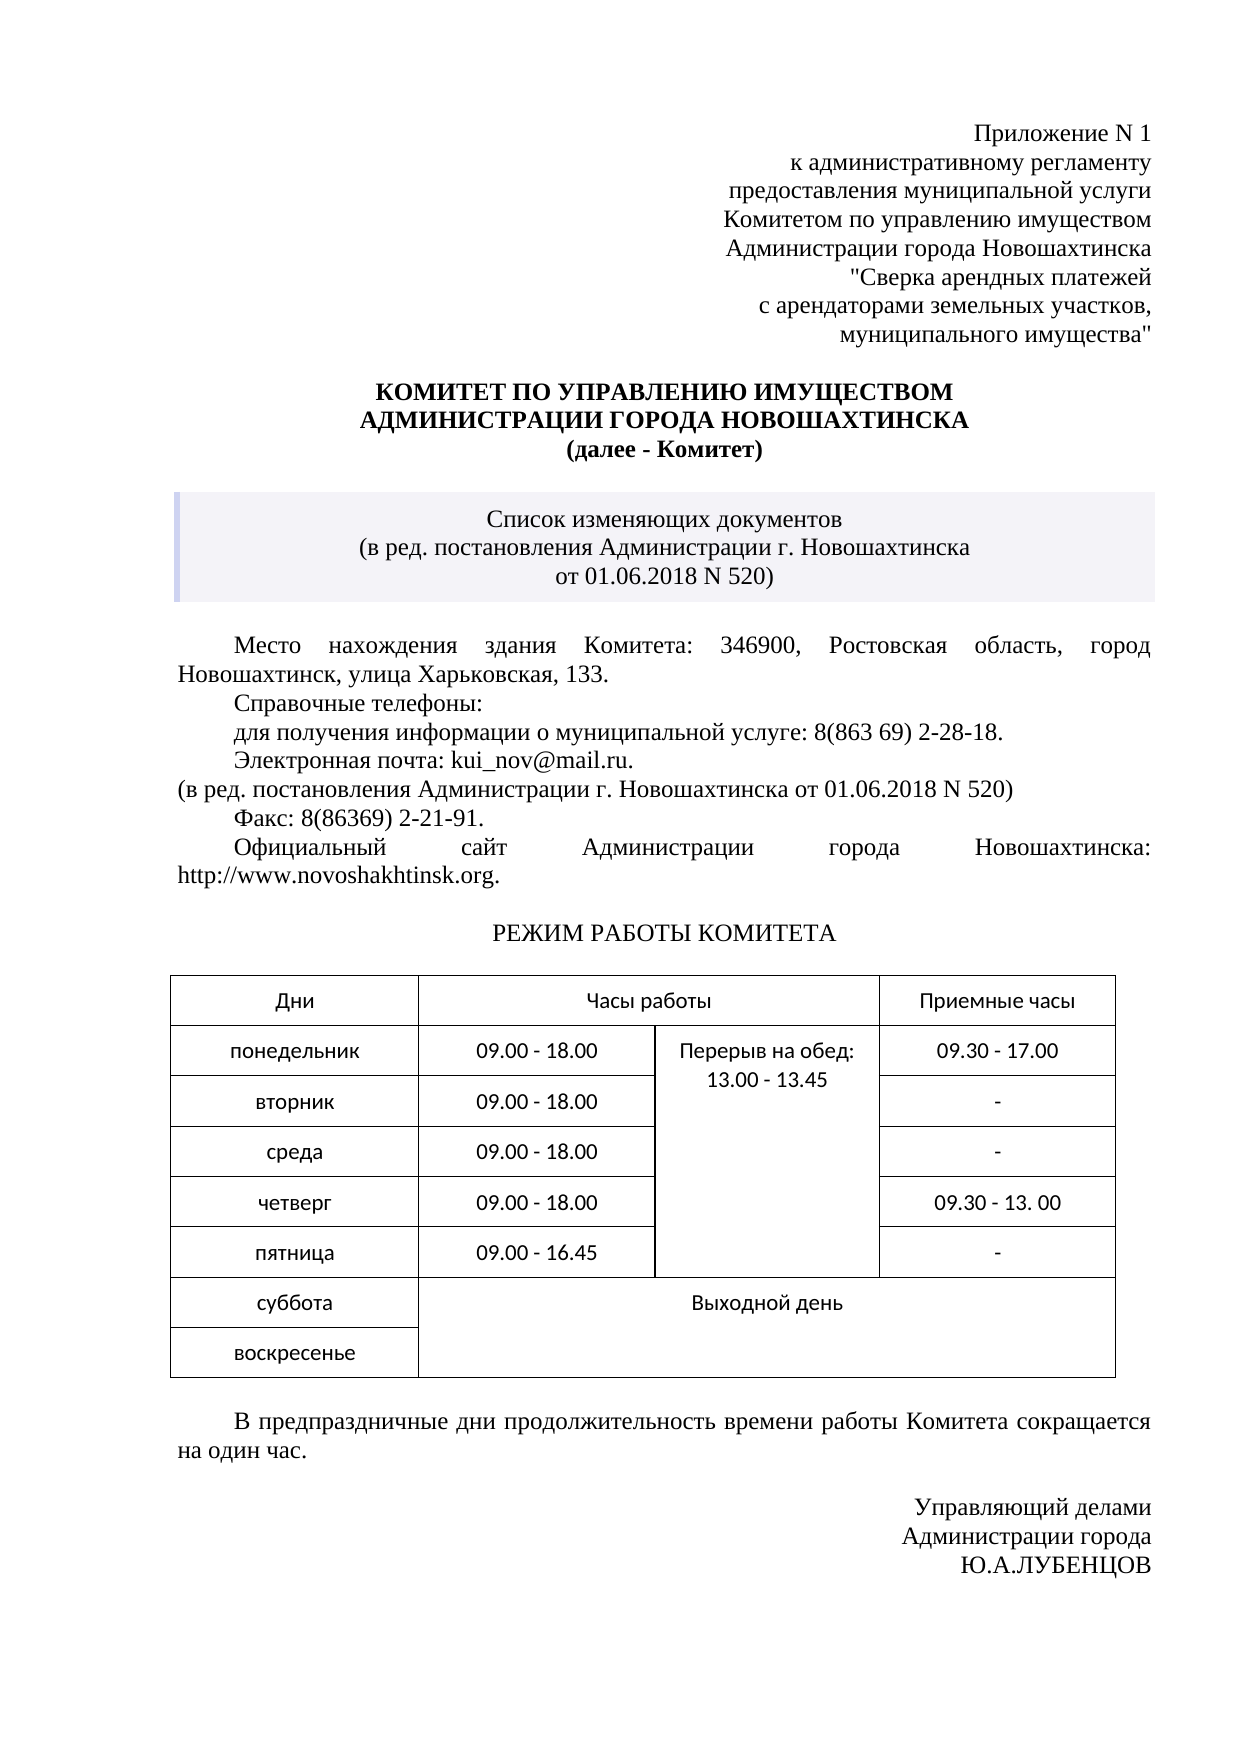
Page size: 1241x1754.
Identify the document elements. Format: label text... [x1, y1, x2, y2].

text В предпраздничные дни продолжительность времени работы Комитета сокращается на один час. [177, 1406, 1152, 1464]
title КОМИТЕТ ПО УПРАВЛЕНИЮ ИМУЩЕСТВОМ [177, 377, 1152, 406]
title АДМИНИСТРАЦИИ ГОРОДА НОВОШАХТИНСКА [177, 406, 1152, 434]
table_cell среда [171, 1127, 418, 1176]
table_cell 09.00 - 18.00 [419, 1026, 654, 1075]
table_cell четверг [171, 1177, 418, 1226]
title (далее - Комитет) [177, 434, 1152, 463]
table_cell воскресенье [171, 1328, 418, 1377]
text Официальный сайт Администрации города Новошахтинска: http://www.novoshakhtinsk.org. [177, 832, 1152, 889]
table_cell 09.30 - 13. 00 [880, 1177, 1115, 1226]
text Справочные телефоны: [177, 688, 1152, 717]
table_cell Перерыв на обед: 13.00 - 13.45 [656, 1026, 879, 1277]
text Электронная почта: kui_nov@mail.ru. [177, 745, 1152, 774]
table_cell 09.00 - 18.00 [419, 1127, 654, 1176]
table_header Список изменяющих документов (в ред. постановления Администрации г. Новошахтинска от 01.06.2018 N 520) [180, 492, 1149, 602]
table_cell Выходной день [419, 1278, 1115, 1377]
text "Сверка арендных платежей [177, 262, 1152, 291]
text РЕЖИМ РАБОТЫ КОМИТЕТА [177, 918, 1152, 947]
table_cell пятница [171, 1227, 418, 1277]
table_cell 09.00 - 16.45 [419, 1227, 654, 1277]
text муниципального имущества" [177, 319, 1152, 348]
table_cell - [880, 1227, 1115, 1277]
text Комитетом по управлению имуществом [177, 204, 1152, 233]
text (в ред. постановления Администрации г. Новошахтинска от 01.06.2018 N 520) [177, 774, 1152, 803]
text Управляющий делами [177, 1492, 1152, 1521]
text предоставления муниципальной услуги [177, 176, 1152, 204]
table_cell вторник [171, 1076, 418, 1126]
table_cell 09.00 - 18.00 [419, 1076, 654, 1126]
text к административному регламенту [177, 147, 1152, 176]
text Администрации города [177, 1521, 1152, 1550]
table_header Часы работы [419, 976, 879, 1025]
table_cell суббота [171, 1278, 418, 1327]
table_cell понедельник [171, 1026, 418, 1075]
text с арендаторами земельных участков, [177, 291, 1152, 319]
table_cell 09.00 - 18.00 [419, 1177, 654, 1226]
text Ю.А.ЛУБЕНЦОВ [177, 1550, 1152, 1579]
text Факс: 8(86369) 2-21-91. [177, 803, 1152, 832]
table_header Дни [171, 976, 418, 1025]
table_header Приемные часы [880, 976, 1115, 1025]
table_cell - [880, 1076, 1115, 1126]
text Приложение N 1 [177, 118, 1152, 147]
text Администрации города Новошахтинска [177, 233, 1152, 262]
table_cell - [880, 1127, 1115, 1176]
text Место нахождения здания Комитета: 346900, Ростовская область, город Новошахтинск, улица Харьковская, 133. [177, 630, 1152, 688]
text для получения информации о муниципальной услуге: 8(863 69) 2-28-18. [177, 717, 1152, 745]
table_cell 09.30 - 17.00 [880, 1026, 1115, 1075]
